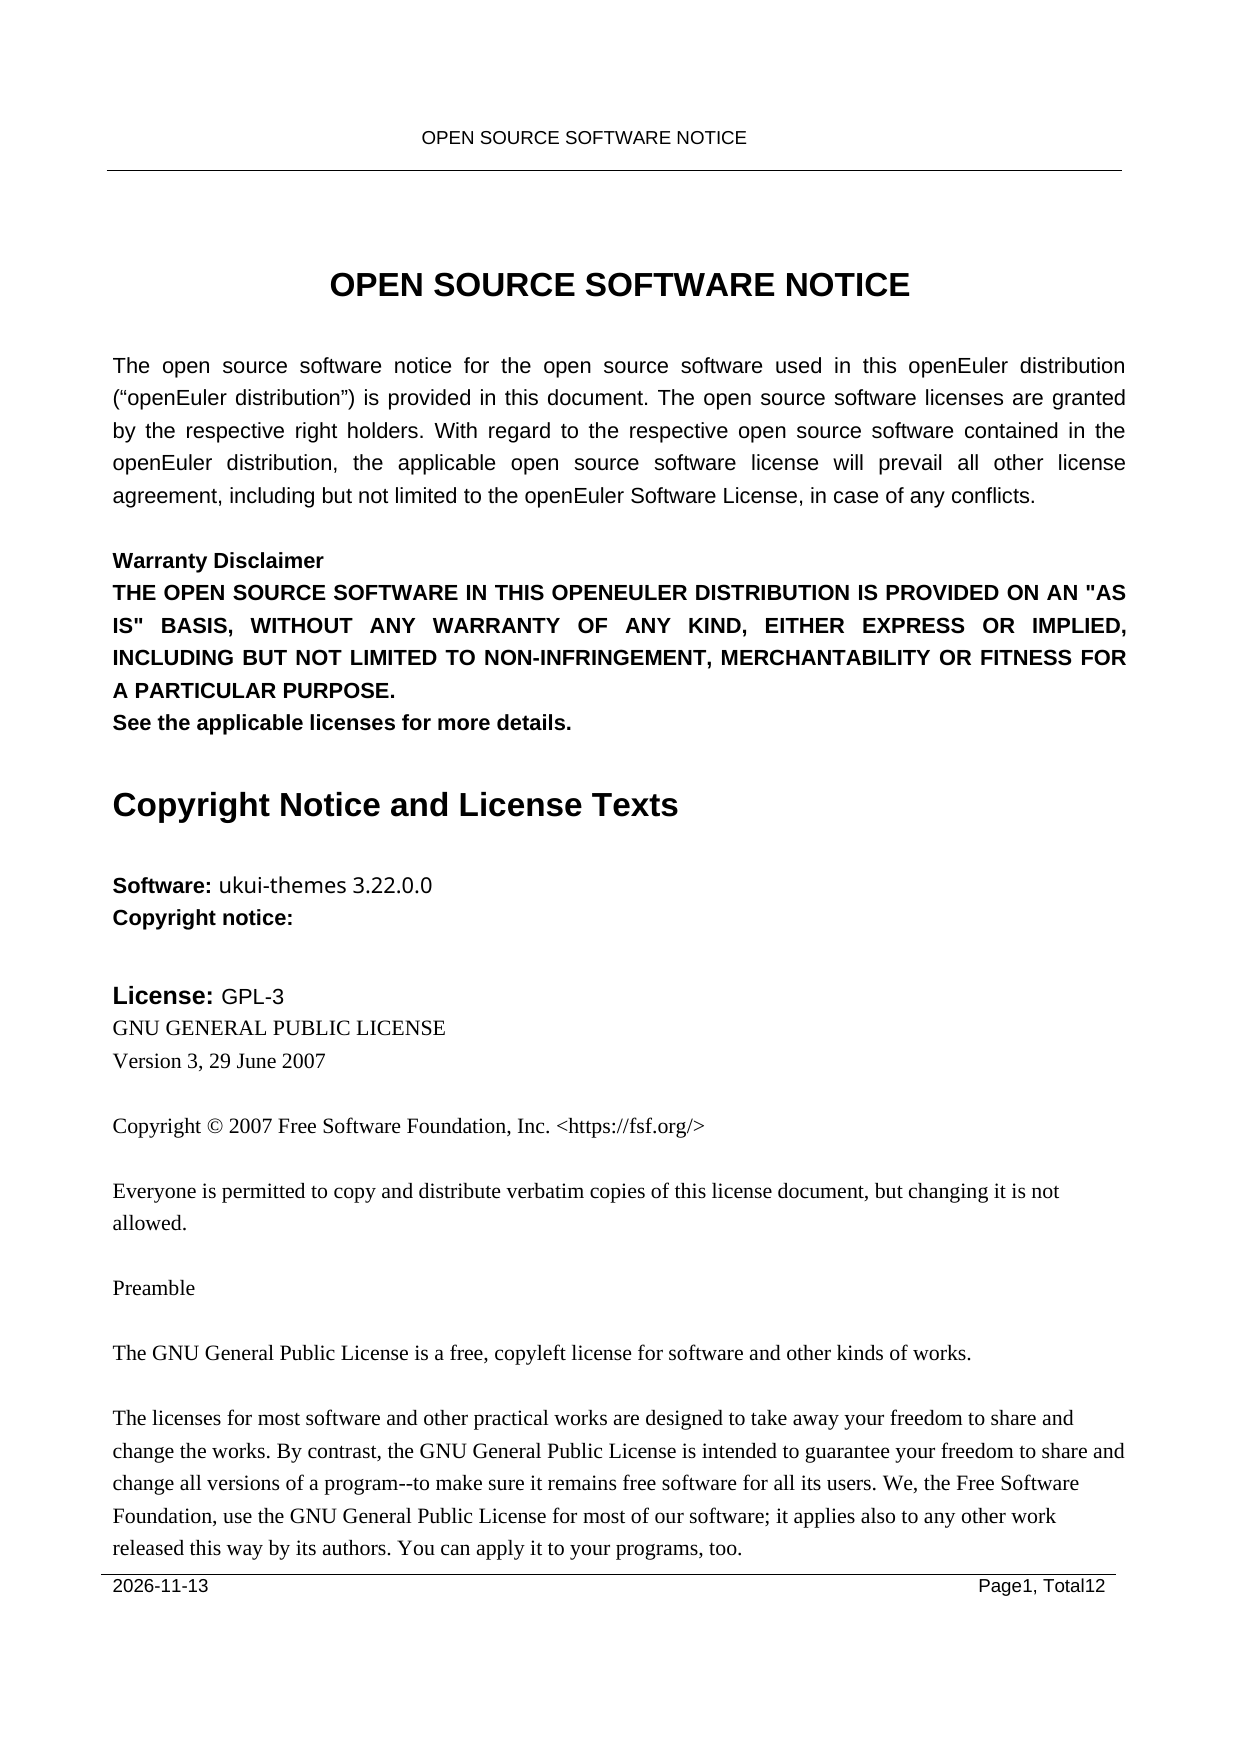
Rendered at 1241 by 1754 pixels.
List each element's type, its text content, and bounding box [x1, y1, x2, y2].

text THE OPEN SOURCE SOFTWARE IN THIS OPENEULER DISTRIBUTION IS PROVIDED ON AN "AS IS" BASIS, WITHOUT ANY WARRANTY OF ANY KIND, EITHER EXPRESS OR IMPLIED, INCLUDING BUT NOT LIMITED TO NON-INFRINGEMENT, MERCHANTABILITY OR FITNESS FOR A PARTICULAR PURPOSE. See the applicable licenses for more details. [112, 576, 1128, 739]
text License: GPL-3 [112, 979, 1128, 1012]
text Copyright notice: [112, 901, 1128, 934]
text Warranty Disclaimer [112, 544, 1128, 576]
text The open source software notice for the open source software used in this openEuler distribution (“openEuler distribution”) is provided in this document. The open source software licenses are granted by the respective right holders. With regard to the respective open source software contained in the openEuler distribution, the applicable open source software license will prevail all other license agreement, including but not limited to the openEuler Software License, in case of any conflicts. [112, 349, 1128, 511]
text Copyright Notice and License Texts [112, 771, 1128, 836]
title Software: ukui-themes 3.22.0.0 [112, 869, 1128, 901]
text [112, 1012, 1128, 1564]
text OPEN SOURCE SOFTWARE NOTICE [112, 251, 1128, 316]
